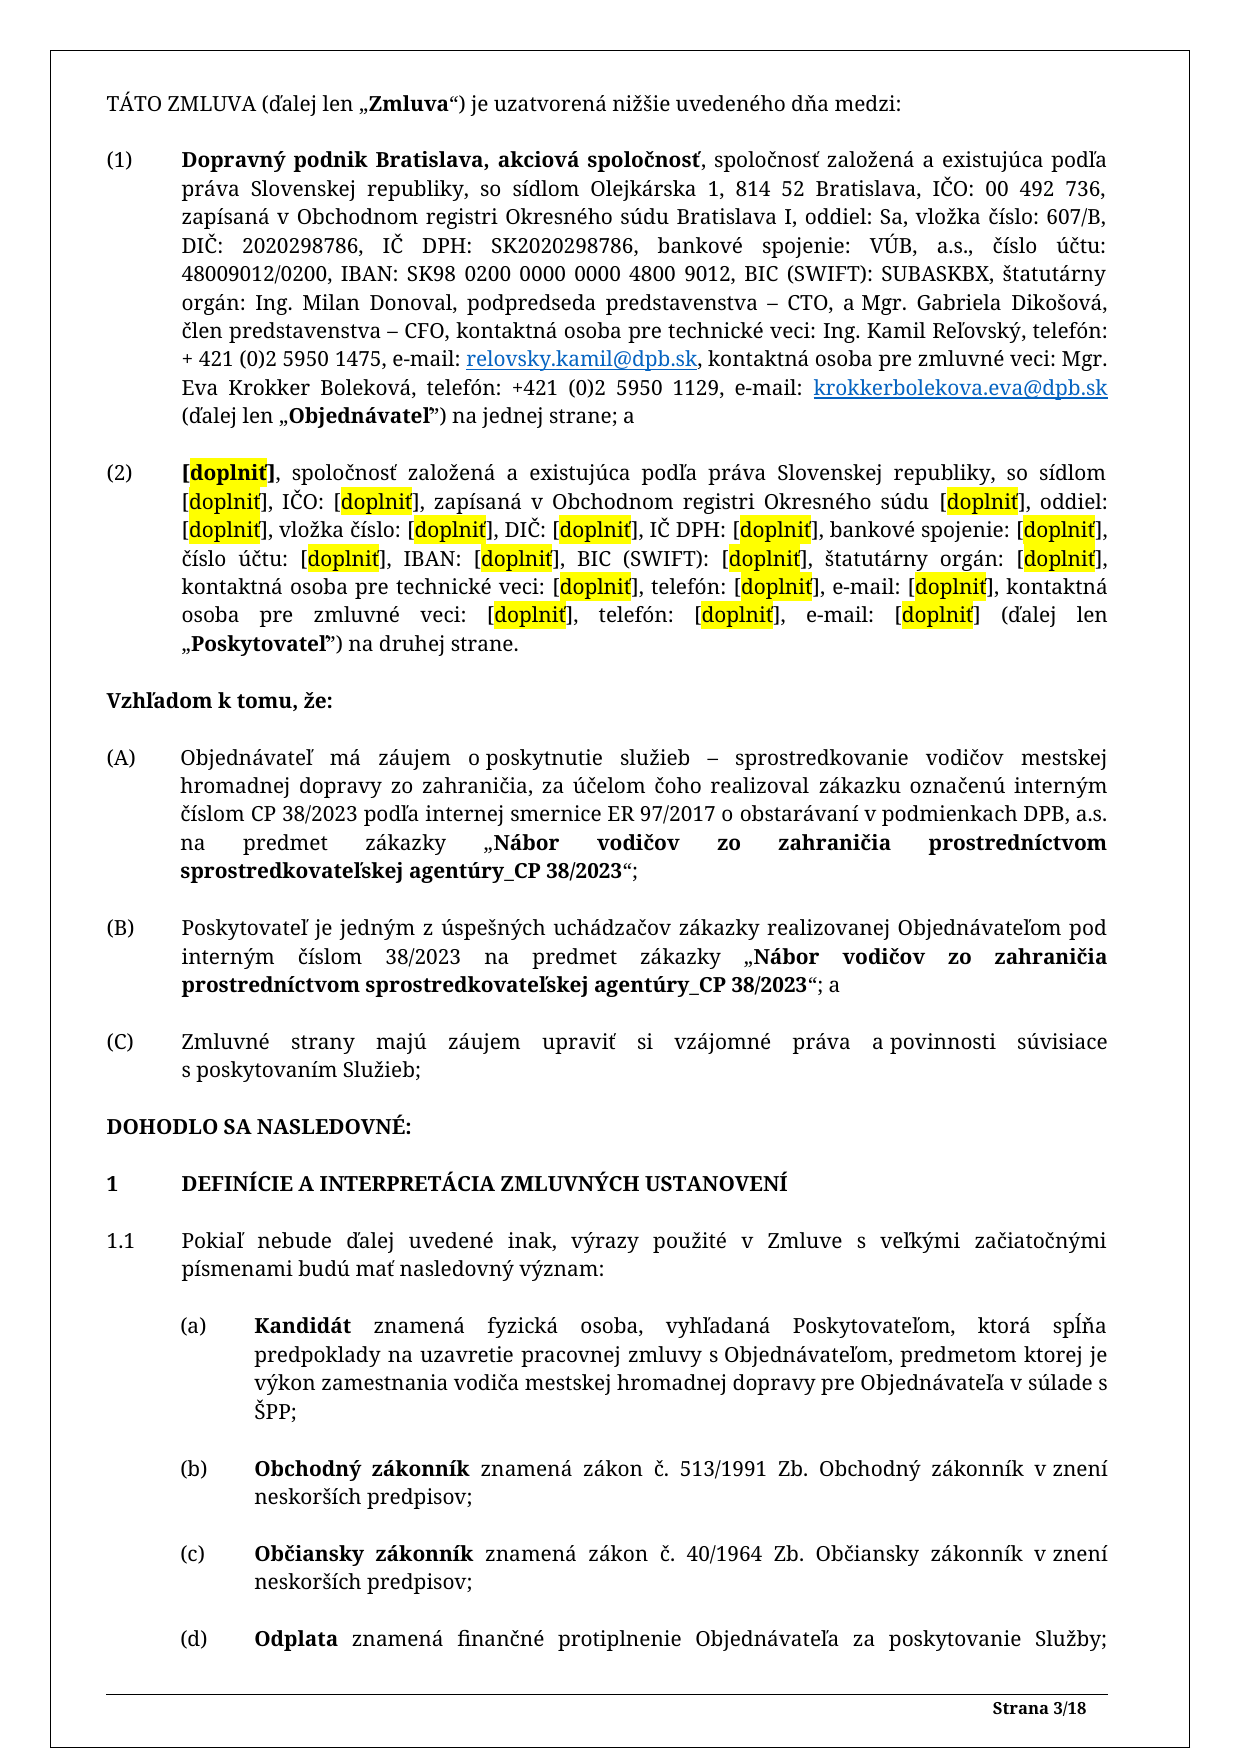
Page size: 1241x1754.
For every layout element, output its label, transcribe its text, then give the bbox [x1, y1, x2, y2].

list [180, 1624, 1108, 1653]
list Obchodný zákonník znamená zákon č. 513/1991 Zb. Obchodný zákonník v znení neskorších predpisov; [180, 1454, 1108, 1511]
list Pokiaľ nebude ďalej uvedené inak, výrazy použité v Zmluve s veľkými začiatočnými písmenami budú mať nasledovný význam: [106, 1226, 1108, 1283]
text Vzhľadom k tomu, že: [106, 686, 1108, 714]
list Zmluvné strany majú záujem upraviť si vzájomné práva a povinnosti súvisiace s poskytovaním Služieb; [106, 1027, 1108, 1084]
list Občiansky zákonník znamená zákon č. 40/1964 Zb. Občiansky zákonník v znení neskorších predpisov; [180, 1539, 1108, 1596]
list [doplniť], spoločnosť založená a existujúca podľa práva Slovenskej republiky, so sídlom [doplniť], IČO: [doplniť], zapísaná v Obchodnom registri Okresného súdu [doplniť], oddiel: [doplniť], vložka číslo: [doplniť], DIČ: [doplniť], IČ DPH: [doplniť], bankové spojenie: [doplniť], číslo účtu: [doplniť], IBAN: [doplniť], BIC (SWIFT): [doplniť], štatutárny orgán: [doplniť], kontaktná osoba pre technické veci: [doplniť], telefón: [doplniť], e-mail: [doplniť], kontaktná osoba pre zmluvné veci: [doplniť], telefón: [doplniť], e-mail: [doplniť] (ďalej len „Poskytovateľ”) na druhej strane. [106, 458, 1108, 657]
subtitle Definície a interpretácia zmluvných ustanovení [106, 1169, 1108, 1198]
text TÁTO ZMLUVA (ďalej len „Zmluva“) je uzatvorená nižšie uvedeného dňa medzi: [106, 89, 1108, 117]
list Kandidát znamená fyzická osoba, vyhľadaná Poskytovateľom, ktorá spĺňa predpoklady na uzavretie pracovnej zmluvy s Objednávateľom, predmetom ktorej je výkon zamestnania vodiča mestskej hromadnej dopravy pre Objednávateľa v súlade s ŠPP; [180, 1311, 1108, 1425]
list Poskytovateľ je jedným z úspešných uchádzačov zákazky realizovanej Objednávateľom pod interným číslom 38/2023 na predmet zákazky „Nábor vodičov zo zahraničia prostredníctvom sprostredkovateľskej agentúry_CP 38/2023“; a [106, 913, 1108, 999]
list Objednávateľ má záujem o poskytnutie služieb – sprostredkovanie vodičov mestskej hromadnej dopravy zo zahraničia, za účelom čoho realizoval zákazku označenú interným číslom CP 38/2023 podľa internej smernice ER 97/2017 o obstarávaní v podmienkach DPB, a.s. na predmet zákazky „Nábor vodičov zo zahraničia prostredníctvom sprostredkovateľskej agentúry_CP 38/2023“; [106, 743, 1108, 885]
text DOHODLO SA NASLEDOVNÉ: [106, 1112, 1108, 1141]
list Dopravný podnik Bratislava, akciová spoločnosť, spoločnosť založená a existujúca podľa práva Slovenskej republiky, so sídlom Olejkárska 1, 814 52 Bratislava, IČO: 00 492 736, zapísaná v Obchodnom registri Okresného súdu Bratislava I, oddiel: Sa, vložka číslo: 607/B, DIČ: 2020298786, IČ DPH: SK2020298786, bankové spojenie: VÚB, a.s., číslo účtu: 48009012/0200, IBAN: SK98 0200 0000 0000 4800 9012, BIC (SWIFT): SUBASKBX, štatutárny orgán: Ing. Milan Donoval, podpredseda predstavenstva – CTO, a Mgr. Gabriela Dikošová, člen predstavenstva – CFO, kontaktná osoba pre technické veci: Ing. Kamil Reľovský, telefón: + 421 (0)2 5950 1475, e-mail: relovsky.kamil@dpb.sk, kontaktná osoba pre zmluvné veci: Mgr. Eva Krokker Boleková, telefón: +421 (0)2 5950 1129, e-mail: krokkerbolekova.eva@dpb.sk (ďalej len „Objednávateľ”) na jednej strane; a [106, 146, 1108, 430]
